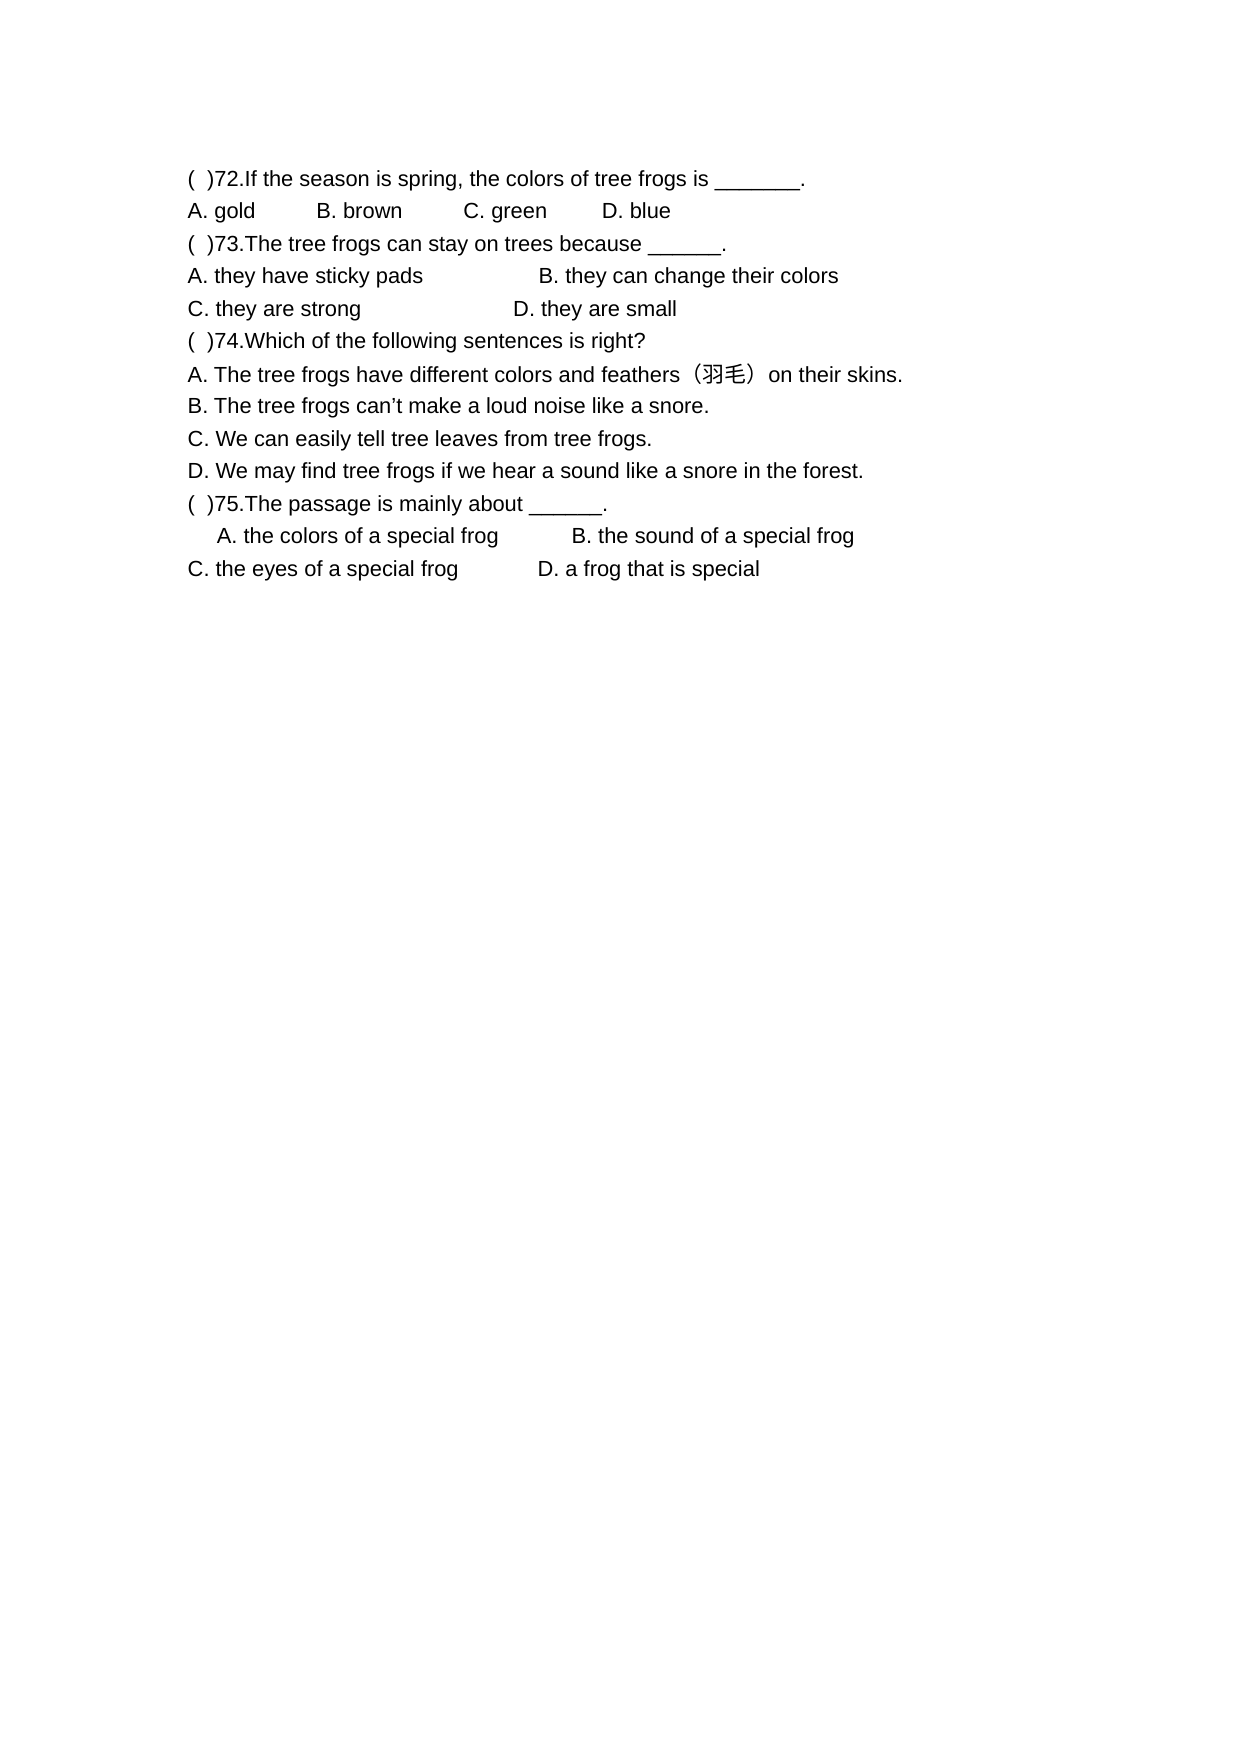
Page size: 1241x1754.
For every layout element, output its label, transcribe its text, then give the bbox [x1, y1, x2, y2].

text A. they have sticky pads B. they can change their colors [187, 259, 1053, 292]
text ( )75.The passage is mainly about ______. [187, 487, 1053, 519]
text ( )73.The tree frogs can stay on trees because ______. [187, 227, 1053, 259]
text C. the eyes of a special frog D. a frog that is special [187, 552, 1053, 584]
text ( )72.If the season is spring, the colors of tree frogs is _______. [187, 162, 1053, 194]
text A. gold B. brown C. green D. blue [187, 194, 1053, 227]
text A. the colors of a special frog B. the sound of a special frog [187, 519, 1053, 552]
text B. The tree frogs can’t make a loud noise like a snore. [187, 389, 1053, 422]
text D. We may find tree frogs if we hear a sound like a snore in the forest. [187, 454, 1053, 487]
text ( )74.Which of the following sentences is right? [187, 324, 1053, 357]
text C. they are strong D. they are small [187, 292, 1053, 324]
text A. The tree frogs have different colors and feathers（羽毛）on their skins. [187, 357, 1053, 389]
text C. We can easily tell tree leaves from tree frogs. [187, 422, 1053, 454]
